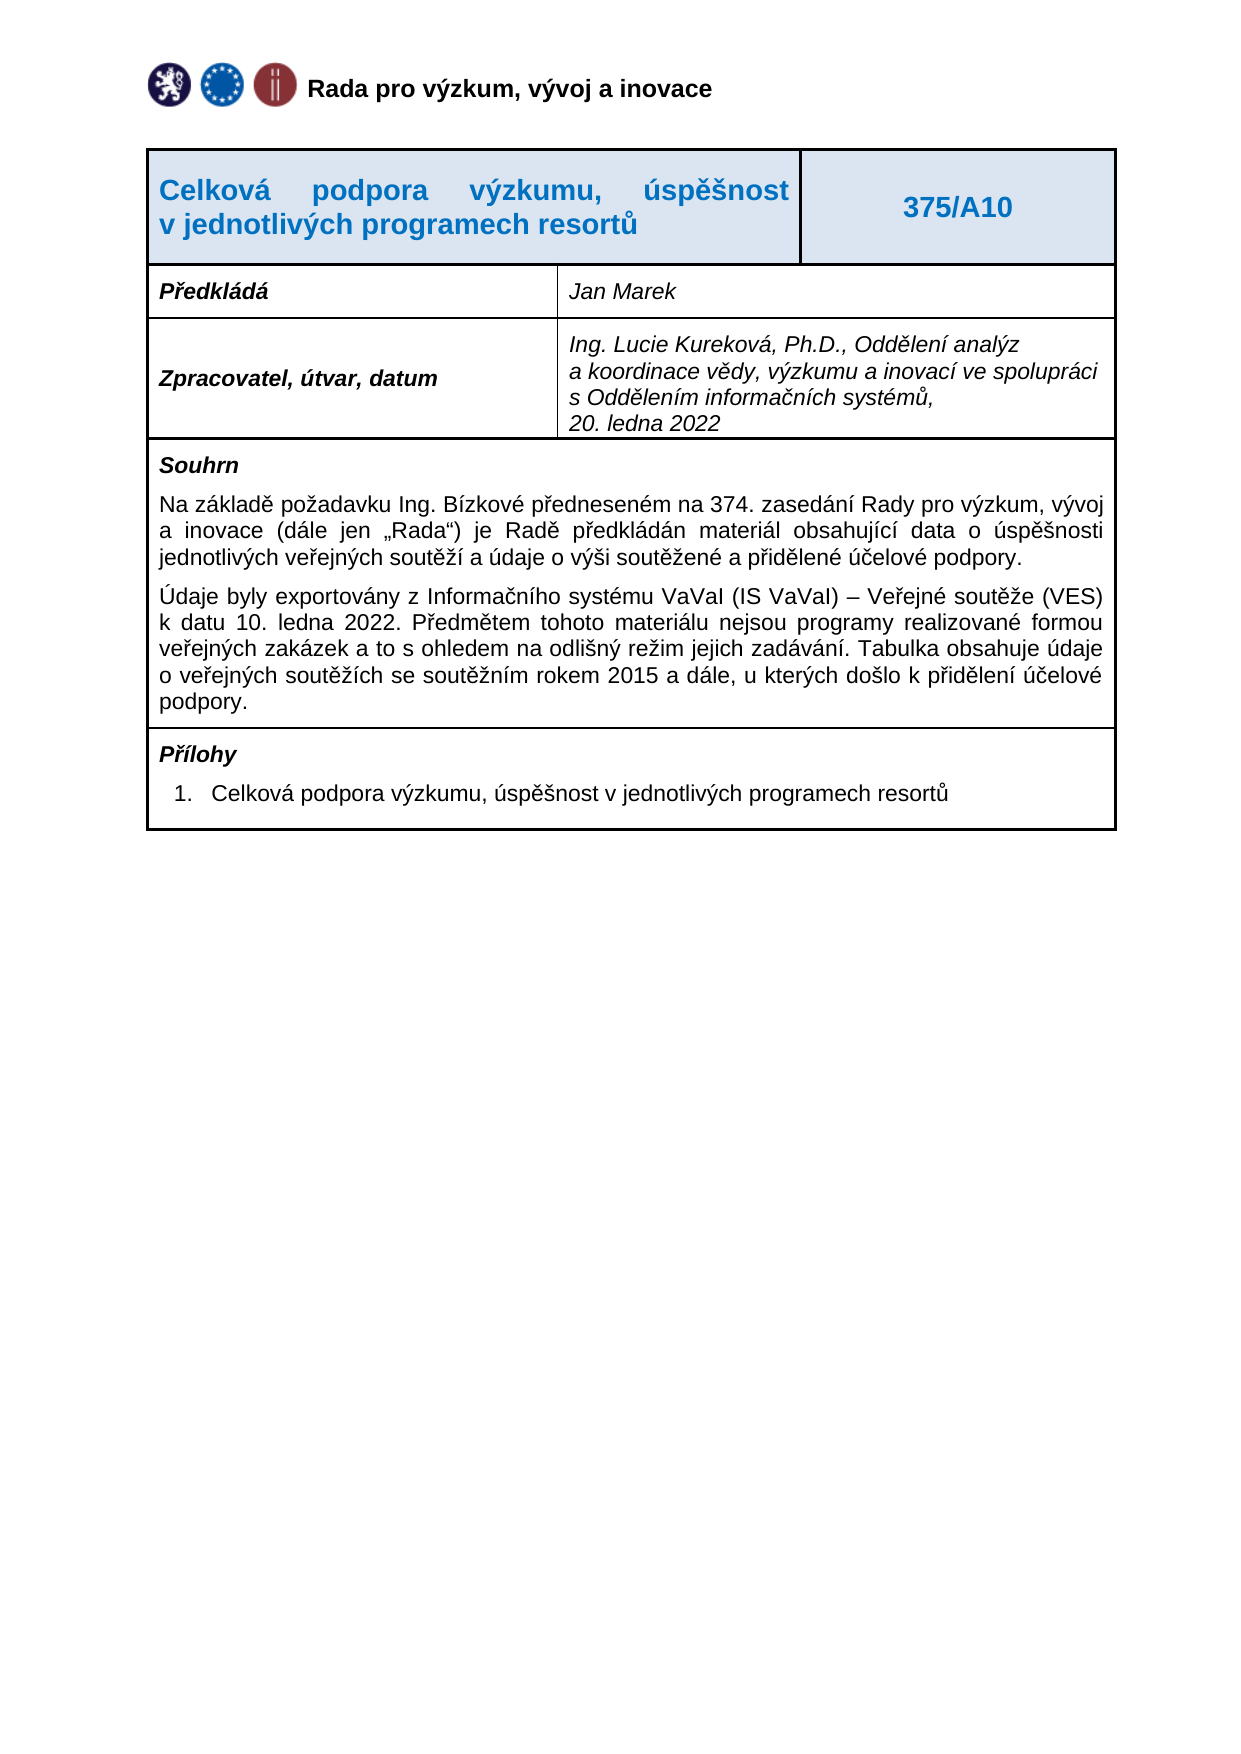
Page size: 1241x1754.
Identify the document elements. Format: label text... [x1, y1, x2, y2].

table_cell Souhrn Na základě požadavku Ing. Bízkové předneseném na 374. zasedání Rady pro výzkum, vývoj a inovace (dále jen „Rada“) je Radě předkládán materiál obsahující data o úspěšnosti jednotlivých veřejných soutěží a údaje o výši soutěžené a přidělené účelové podpory. Údaje byly exportovány z Informačního systému VaVaI (IS VaVaI) – Veřejné soutěže (VES) k datu 10. ledna 2022. Předmětem tohoto materiálu nejsou programy realizované formou veřejných zakázek a to s ohledem na odlišný režim jejich zadávání. Tabulka obsahuje údaje o veřejných soutěžích se soutěžním rokem 2015 a dále, u kterých došlo k přidělení účelové podpory. [149, 440, 1114, 727]
table_cell Přílohy Celková podpora výzkumu, úspěšnost v jednotlivých programech resortů [149, 729, 1114, 827]
table_cell Zpracovatel, útvar, datum [149, 319, 557, 437]
table_cell Ing. Lucie Kureková, Ph.D., Oddělení analýz a koordinace vědy, výzkumu a inovací ve spolupráci s Oddělením informačních systémů, 20. ledna 2022 [558, 319, 1114, 437]
table_header 375/A10 [802, 151, 1114, 263]
table_cell Jan Marek [558, 266, 1114, 317]
table_cell Předkládá [149, 266, 557, 317]
picture [147, 62, 298, 108]
table_header Celková podpora výzkumu, úspěšnost v jednotlivých programech resortů [149, 151, 799, 263]
